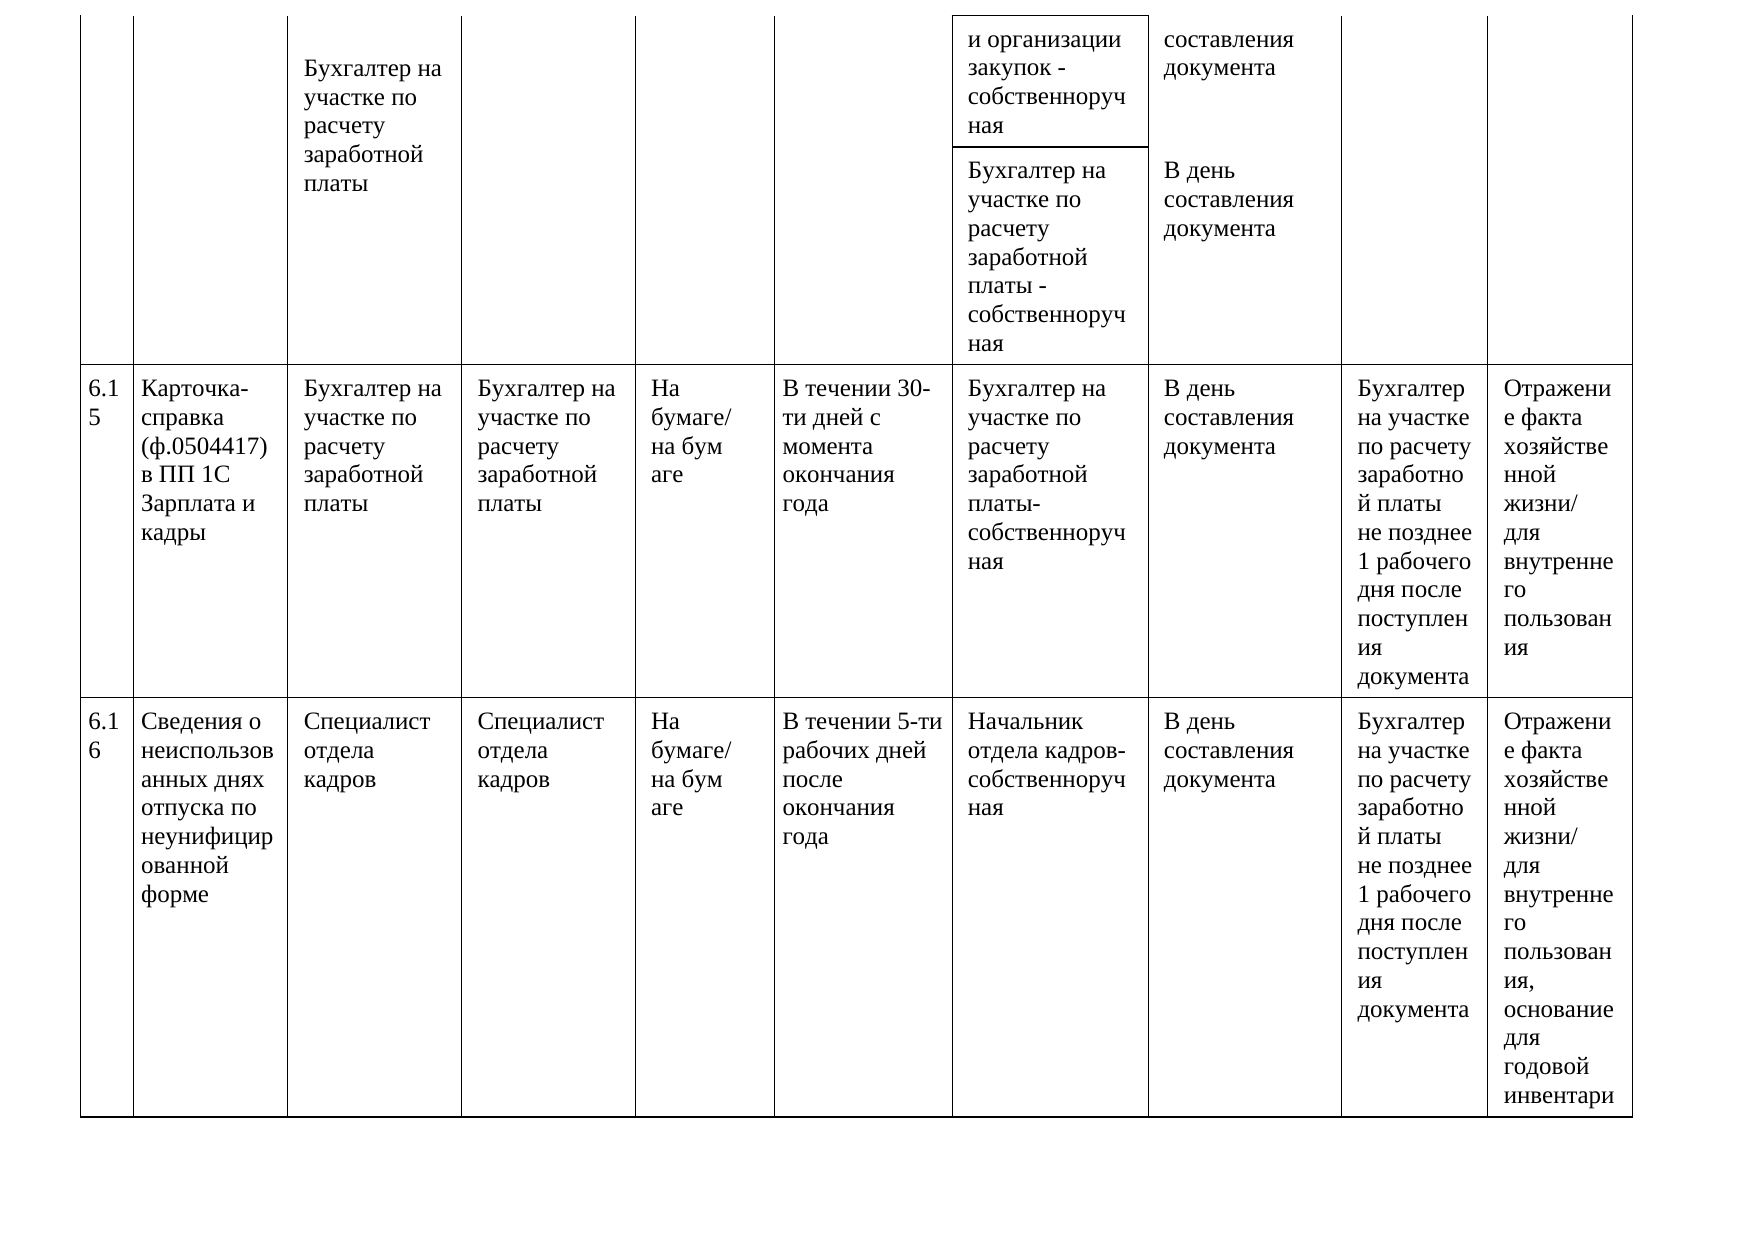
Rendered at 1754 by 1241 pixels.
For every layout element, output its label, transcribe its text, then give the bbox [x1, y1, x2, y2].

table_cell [953, 698, 1148, 1116]
table_cell В течении 30-ти дней с момента окончания года [775, 365, 952, 697]
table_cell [1149, 15, 1341, 146]
table_cell 6.15 [81, 365, 133, 697]
table_cell В день составления документа [1149, 146, 1341, 364]
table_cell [134, 698, 287, 1116]
table_cell 6.16 [81, 698, 133, 1116]
table_cell Отражение факта хозяйственной жизни/ для внутреннего пользования [1488, 365, 1632, 697]
table_cell Карточка-справка (ф.0504417) в ПП 1С Зарплата и кадры [134, 365, 287, 697]
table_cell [288, 698, 461, 1116]
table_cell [1149, 698, 1341, 1116]
table_cell На бумаге/ на бум аге [636, 365, 774, 697]
table_cell Бухгалтер на участке по расчету заработной платы не позднее 1 рабочего дня после поступления документа [1342, 365, 1487, 697]
table_cell Бухгалтер на участке по расчету заработной платы [288, 365, 461, 697]
table_cell Бухгалтер на участке по расчету заработной платы [462, 365, 635, 697]
table_cell Бухгалтер на участке по расчету заработной платы-собственноручная [953, 365, 1148, 697]
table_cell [953, 16, 1148, 146]
table_cell В день составления документа [1149, 365, 1341, 697]
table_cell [636, 698, 774, 1116]
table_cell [1342, 698, 1487, 1116]
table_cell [462, 698, 635, 1116]
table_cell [1488, 698, 1632, 1116]
table_cell Бухгалтер на участке по расчету заработной платы - собственноручная [953, 148, 1148, 364]
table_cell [775, 698, 952, 1116]
